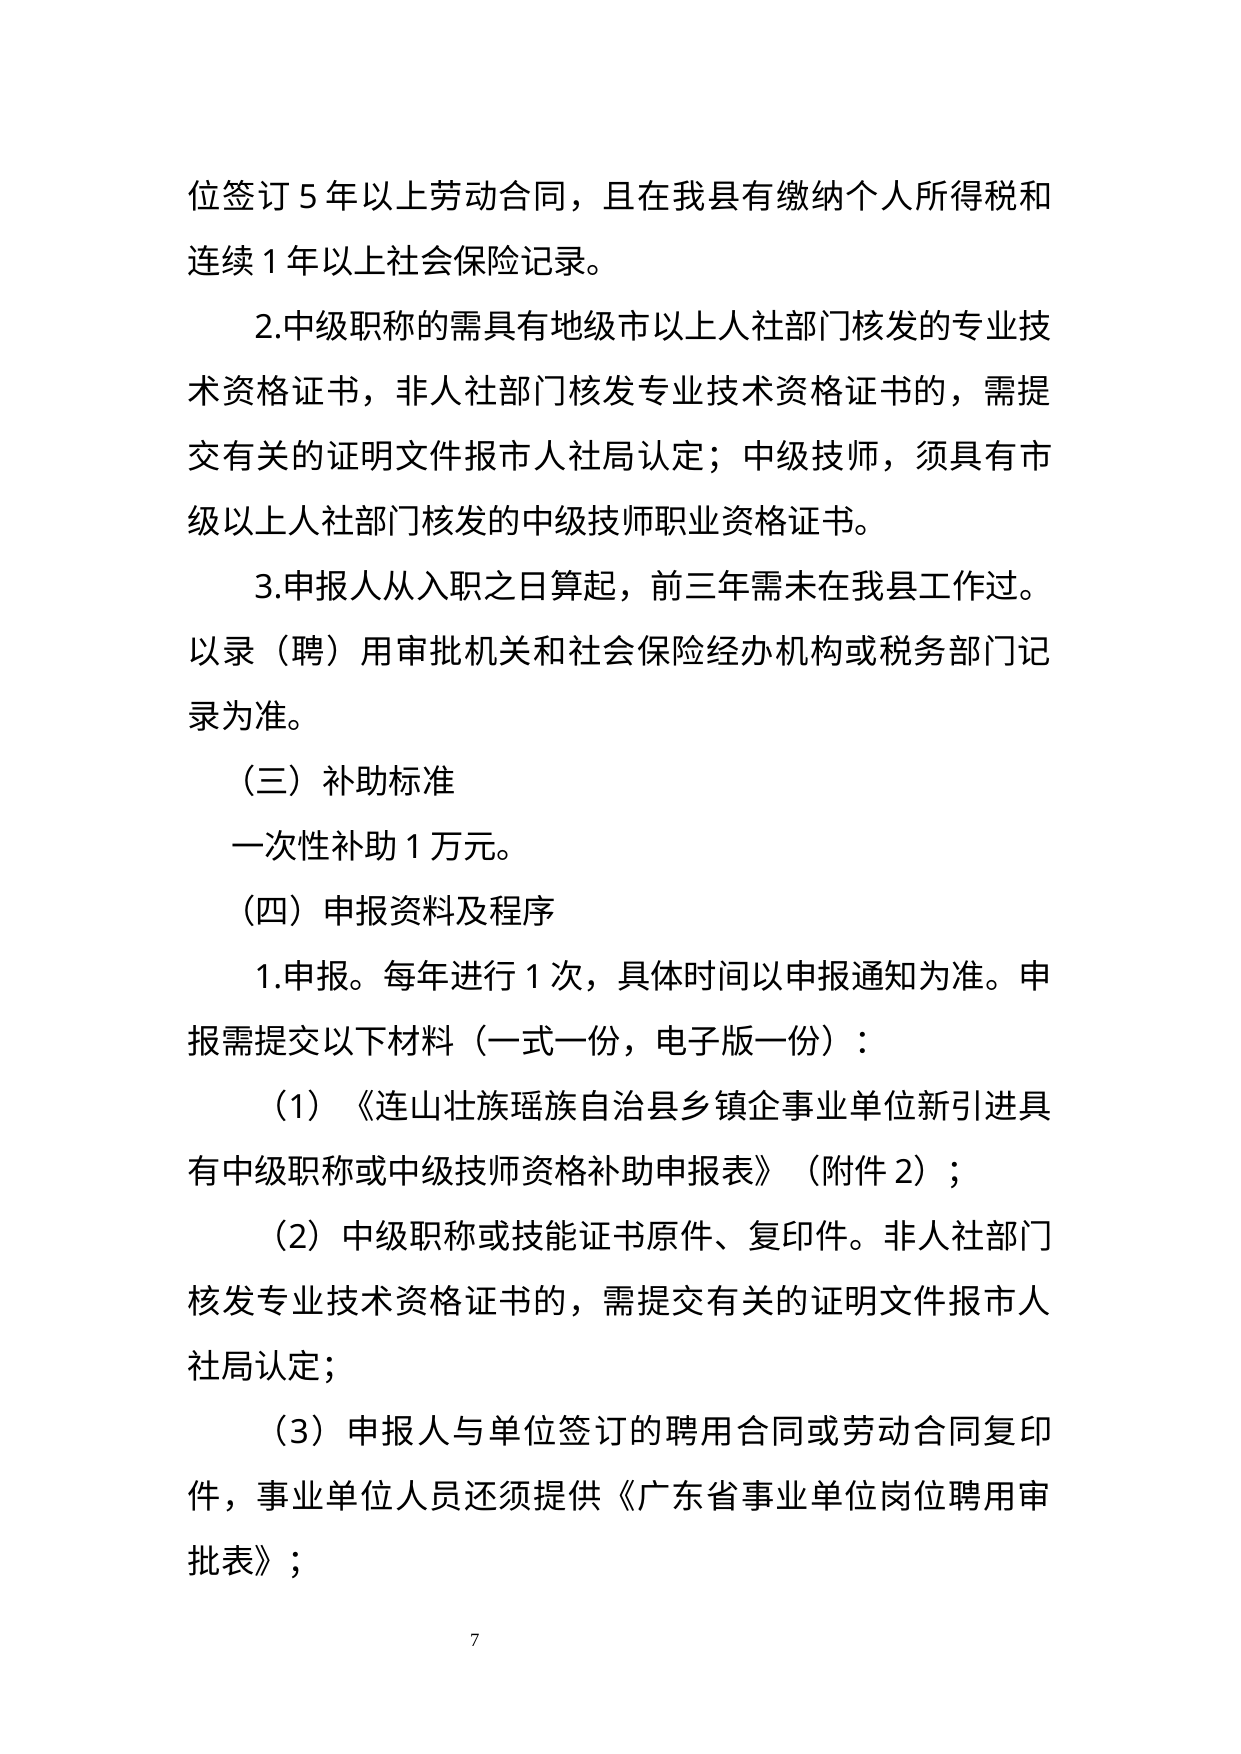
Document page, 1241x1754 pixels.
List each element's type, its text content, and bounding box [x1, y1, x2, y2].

list （四）申报资料及程序 [187, 877, 1053, 942]
text 1.申报。每年进行1次，具体时间以申报通知为准。申报需提交以下材料（一式一份，电子版一份）： [187, 942, 1053, 1072]
text （2）中级职称或技能证书原件、复印件。非人社部门核发专业技术资格证书的，需提交有关的证明文件报市人社局认定； [187, 1202, 1053, 1397]
text （3）申报人与单位签订的聘用合同或劳动合同复印件，事业单位人员还须提供《广东省事业单位岗位聘用审批表》； [187, 1397, 1053, 1592]
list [187, 162, 1053, 292]
text 2.中级职称的需具有地级市以上人社部门核发的专业技术资格证书，非人社部门核发专业技术资格证书的，需提交有关的证明文件报市人社局认定；中级技师，须具有市级以上人社部门核发的中级技师职业资格证书。 [187, 292, 1053, 552]
text （1）《连山壮族瑶族自治县乡镇企事业单位新引进具有中级职称或中级技师资格补助申报表》（附件2）； [187, 1072, 1053, 1202]
text 3.申报人从入职之日算起，前三年需未在我县工作过。以录（聘）用审批机关和社会保险经办机构或税务部门记录为准。 [187, 552, 1053, 747]
list （三）补助标准 [187, 747, 1053, 812]
text 一次性补助1万元。 [187, 812, 1053, 877]
